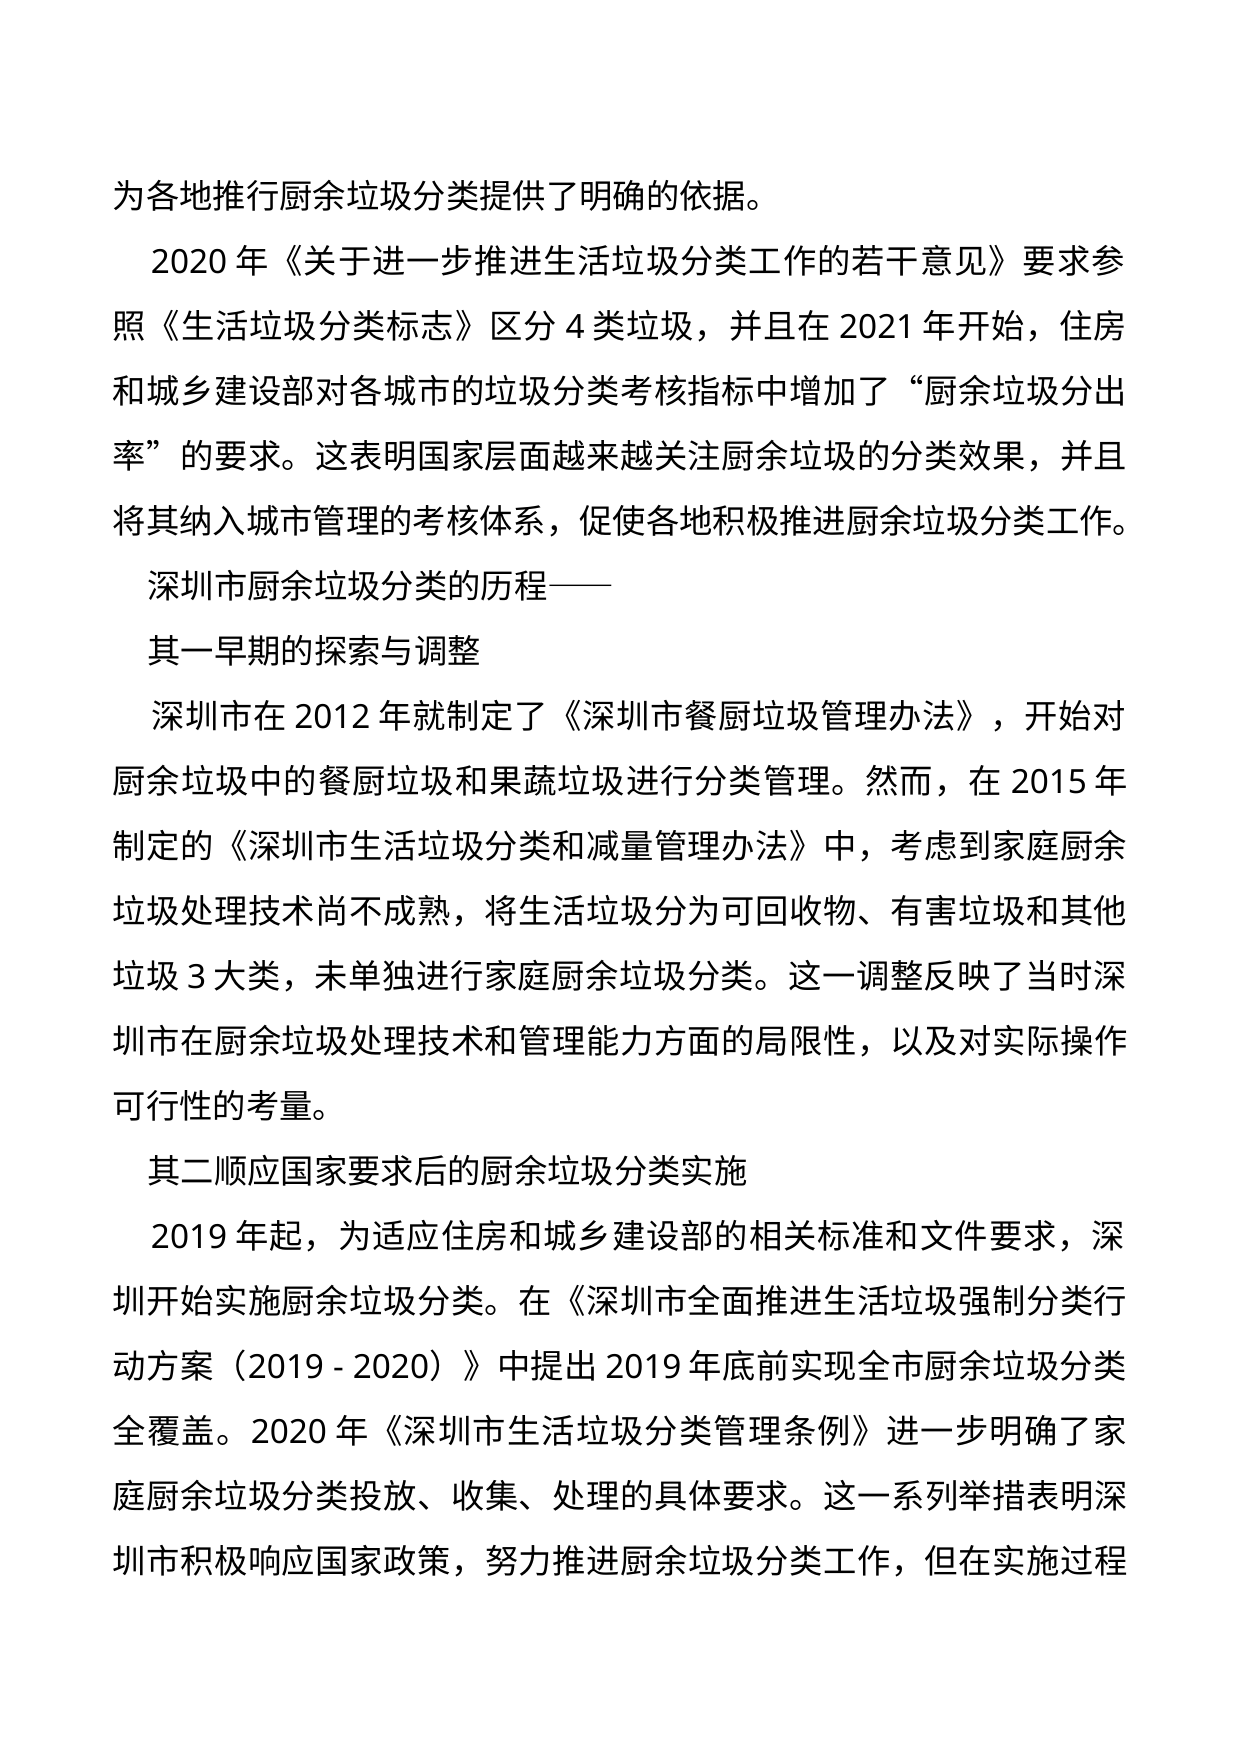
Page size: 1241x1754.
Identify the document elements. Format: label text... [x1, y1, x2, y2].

text 2020年《关于进一步推进生活垃圾分类工作的若干意见》要求参照《生活垃圾分类标志》区分4类垃圾，并且在2021年开始，住房和城乡建设部对各城市的垃圾分类考核指标中增加了“厨余垃圾分出率”的要求。这表明国家层面越来越关注厨余垃圾的分类效果，并且将其纳入城市管理的考核体系，促使各地积极推进厨余垃圾分类工作。 [112, 227, 1128, 552]
text 其二顺应国家要求后的厨余垃圾分类实施 [112, 1137, 1128, 1202]
text 其一早期的探索与调整 [112, 617, 1128, 682]
text 深圳市厨余垃圾分类的历程—— [112, 552, 1128, 617]
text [112, 162, 1128, 227]
text 深圳市在2012年就制定了《深圳市餐厨垃圾管理办法》，开始对厨余垃圾中的餐厨垃圾和果蔬垃圾进行分类管理。然而，在2015年制定的《深圳市生活垃圾分类和减量管理办法》中，考虑到家庭厨余垃圾处理技术尚不成熟，将生活垃圾分为可回收物、有害垃圾和其他垃圾3大类，未单独进行家庭厨余垃圾分类。这一调整反映了当时深圳市在厨余垃圾处理技术和管理能力方面的局限性，以及对实际操作可行性的考量。 [112, 682, 1128, 1137]
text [112, 1202, 1128, 1592]
